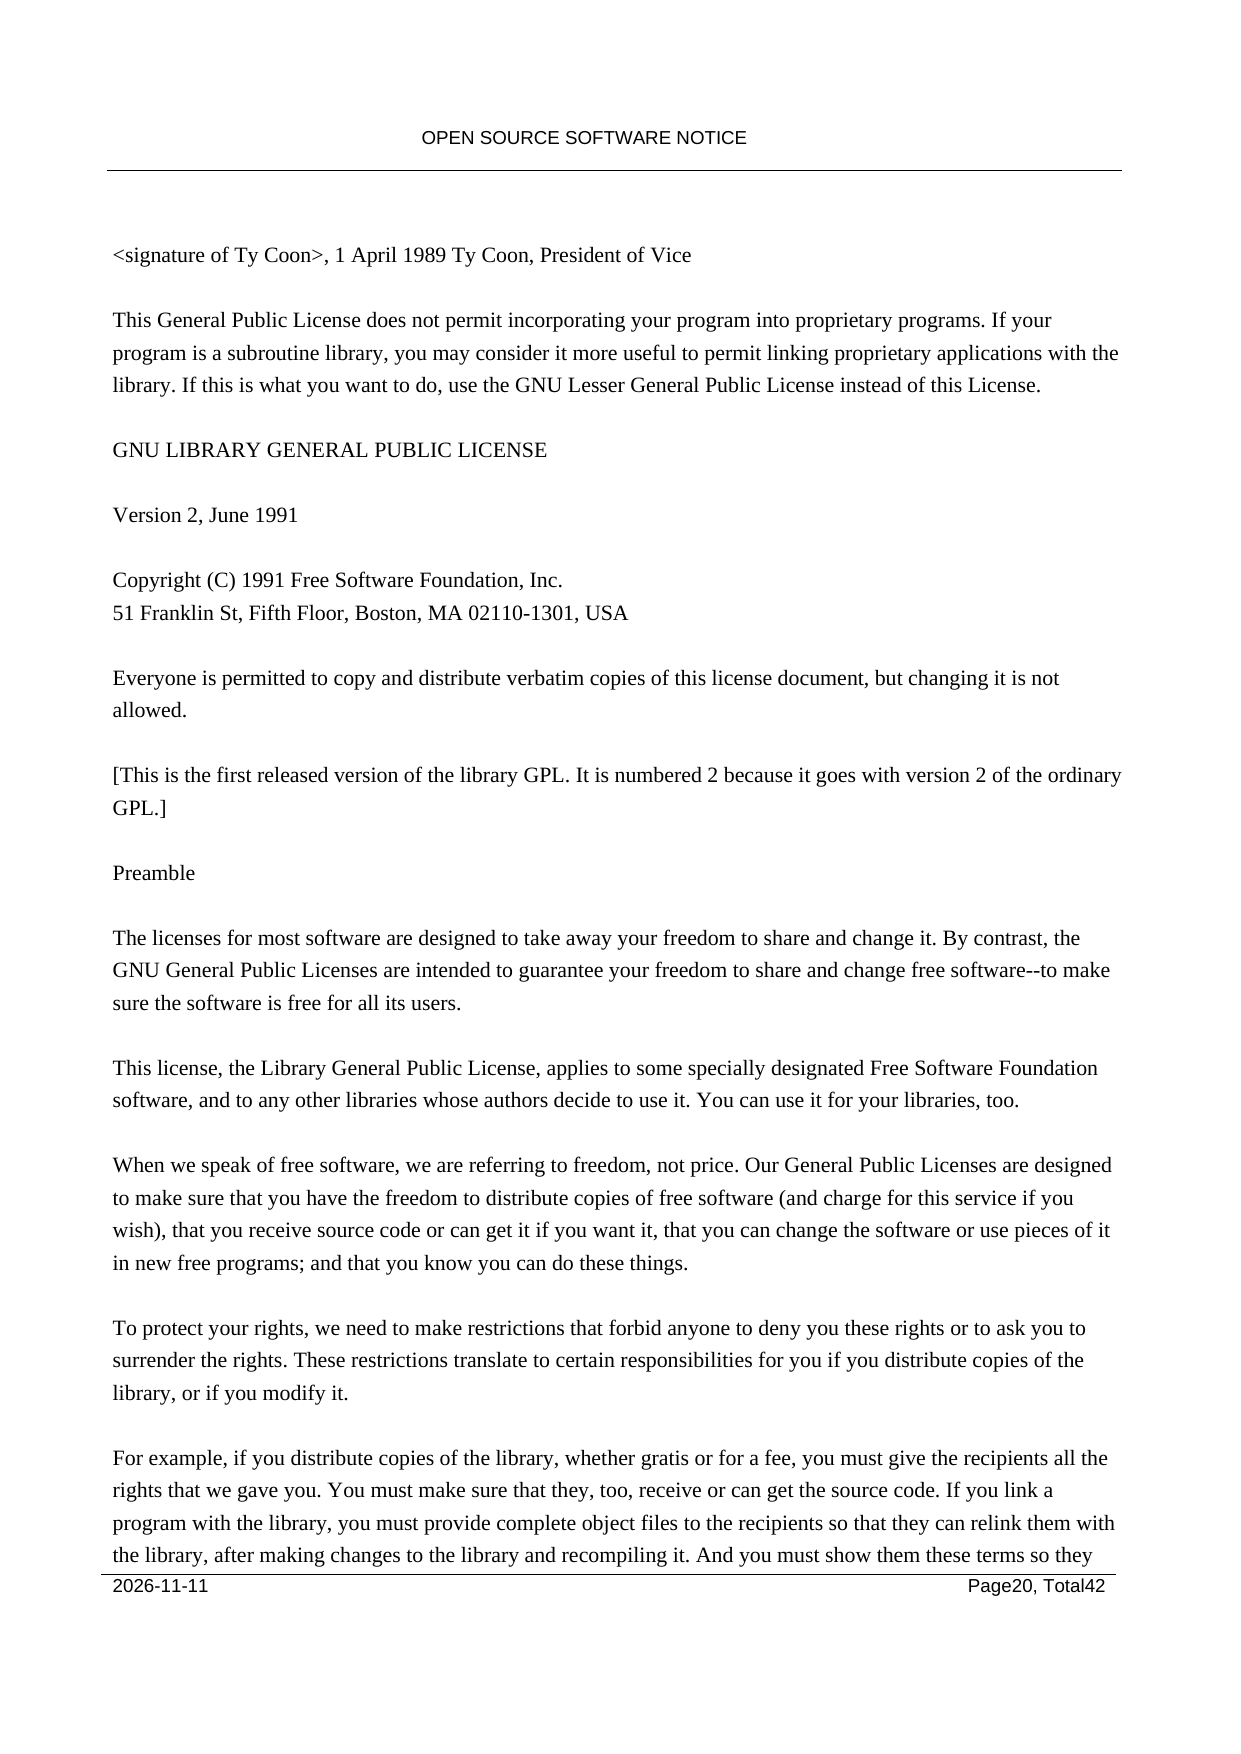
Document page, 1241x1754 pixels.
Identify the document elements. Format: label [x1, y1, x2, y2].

text [112, 206, 1128, 1571]
